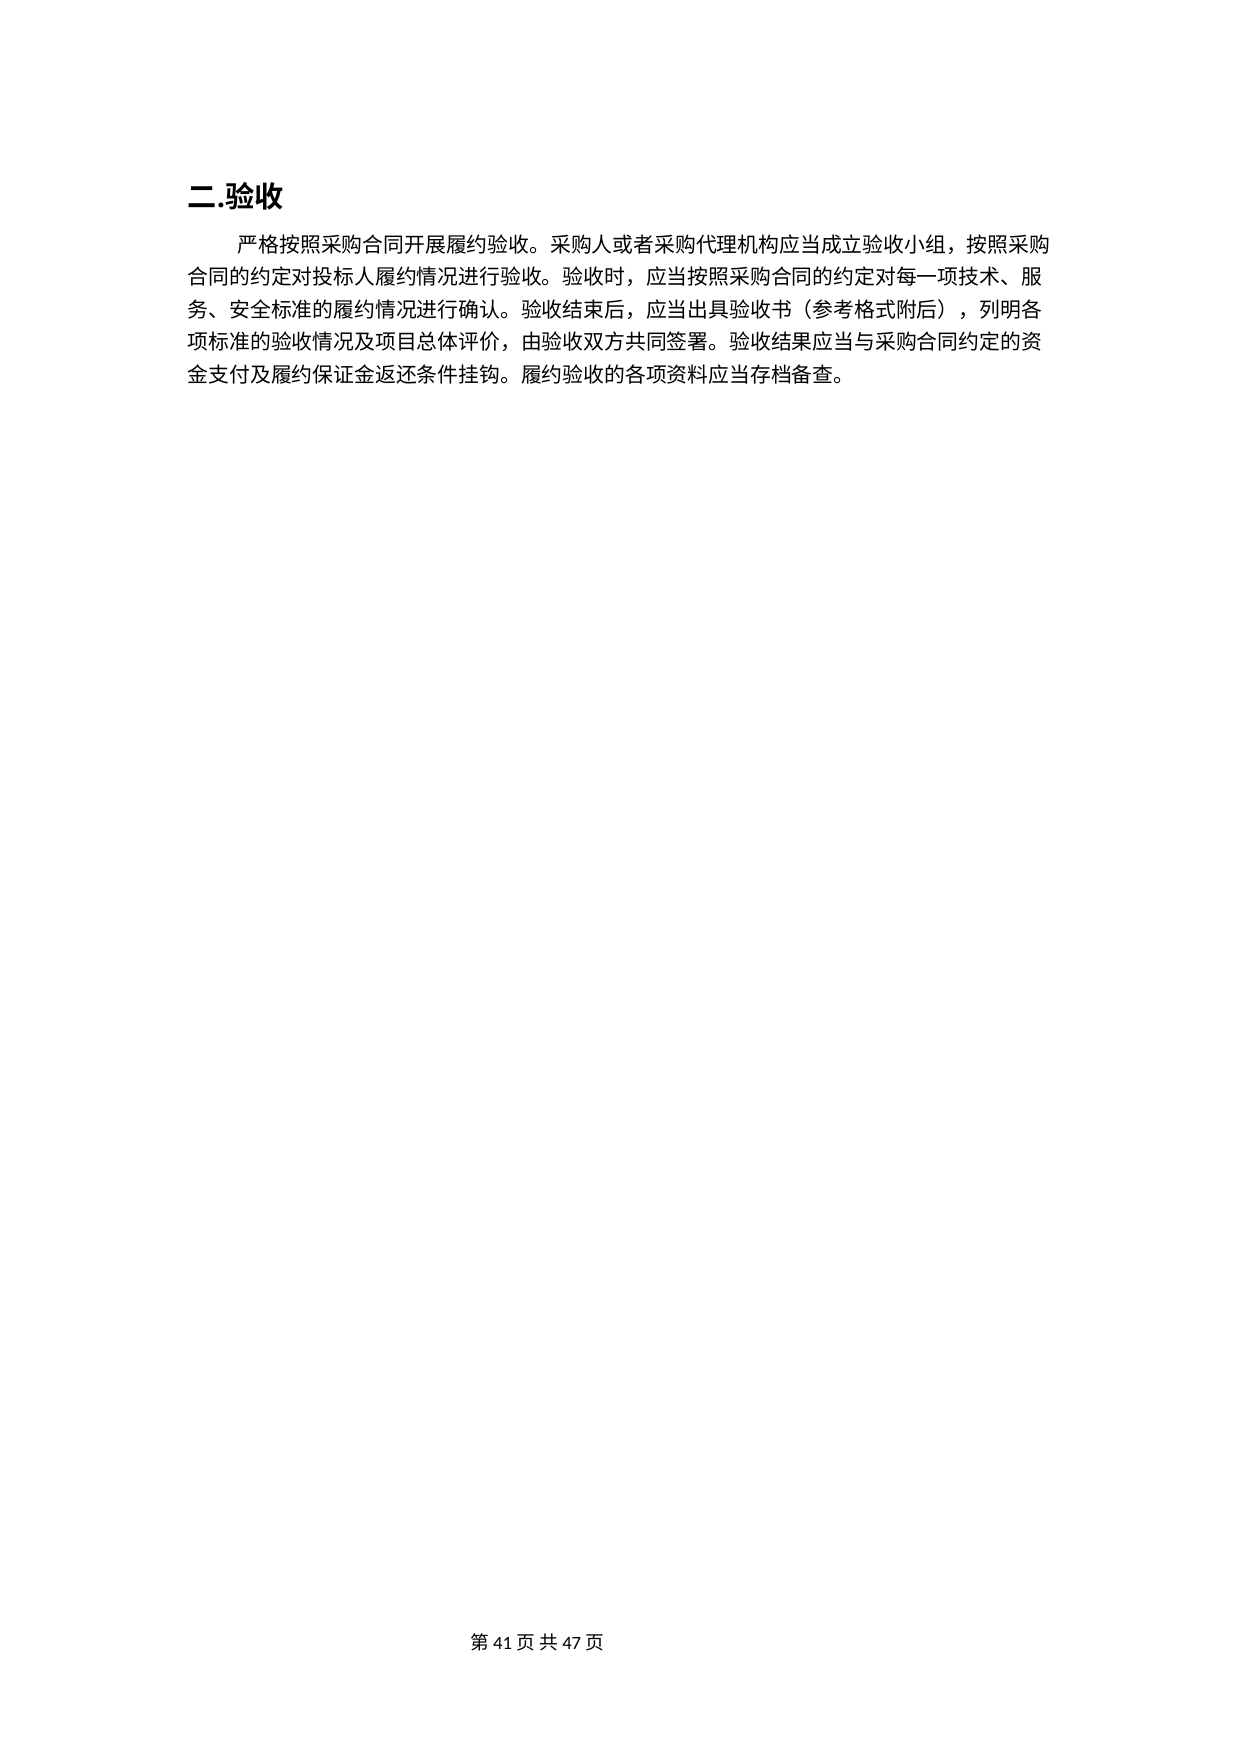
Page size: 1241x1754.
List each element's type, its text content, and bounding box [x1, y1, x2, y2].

text 二.验收 [187, 162, 1053, 227]
text 严格按照采购合同开展履约验收。采购人或者采购代理机构应当成立验收小组，按照采购合同的约定对投标人履约情况进行验收。验收时，应当按照采购合同的约定对每一项技术、服务、安全标准的履约情况进行确认。验收结束后，应当出具验收书（参考格式附后），列明各项标准的验收情况及项目总体评价，由验收双方共同签署。验收结果应当与采购合同约定的资金支付及履约保证金返还条件挂钩。履约验收的各项资料应当存档备查。 [187, 227, 1053, 389]
